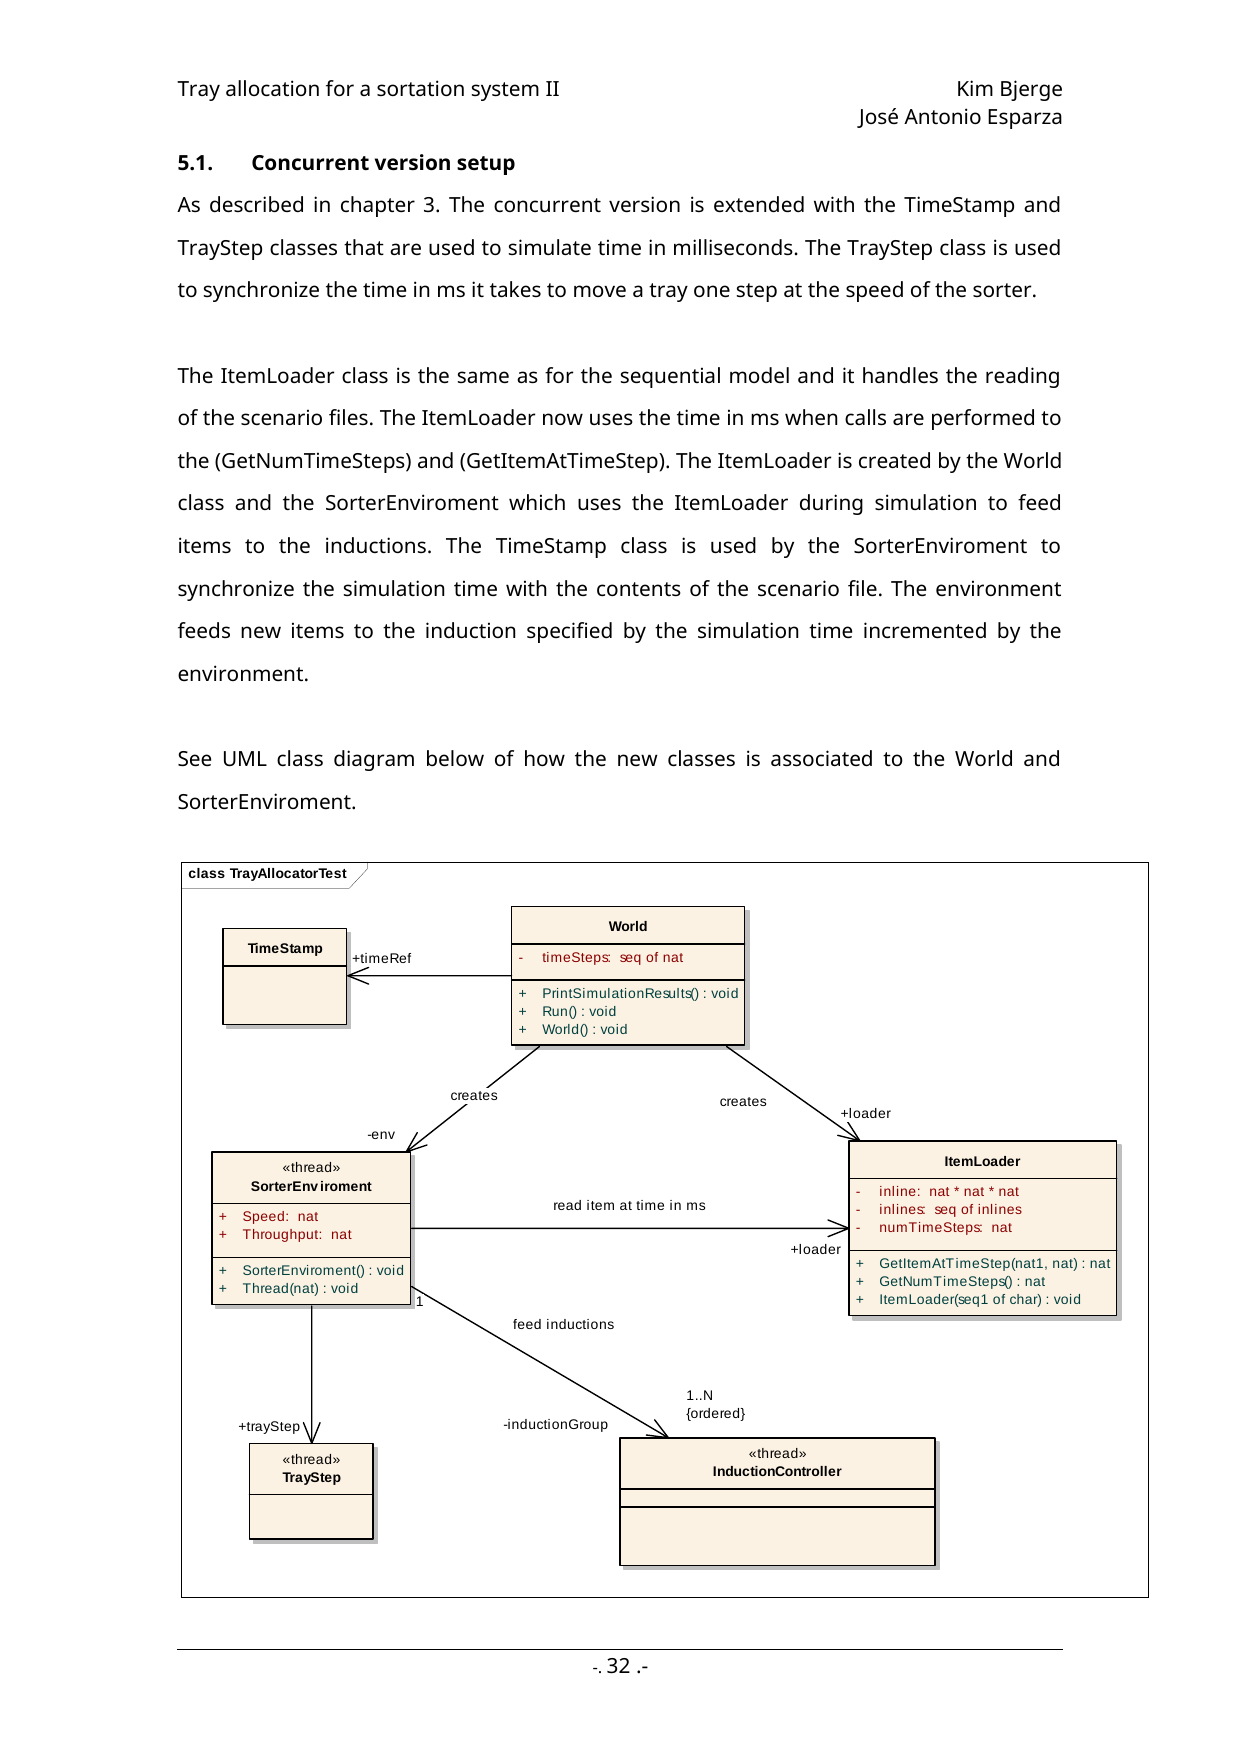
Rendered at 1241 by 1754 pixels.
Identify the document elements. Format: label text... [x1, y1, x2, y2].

text The ItemLoader class is the same as for the sequential model and it handles the reading of the scenario files. The ItemLoader now uses the time in ms when calls are performed to the (GetNumTimeSteps) and (GetItemAtTimeStep). The ItemLoader is created by the World class and the SorterEnviroment which uses the ItemLoader during simulation to feed items to the inductions. The TimeStamp class is used by the SorterEnviroment to synchronize the simulation time with the contents of the scenario file. The environment feeds new items to the induction specified by the simulation time incremented by the environment. [177, 361, 1063, 687]
subtitle Concurrent version setup [177, 148, 1063, 176]
text As described in chapter 3. The concurrent version is extended with the TimeStamp and TrayStep classes that are used to simulate time in milliseconds. The TrayStep class is used to synchronize the time in ms it takes to move a tray one step at the speed of the sorter. [177, 190, 1063, 304]
text See UML class diagram below of how the new classes is associated to the World and SorterEnviroment. [177, 744, 1063, 815]
